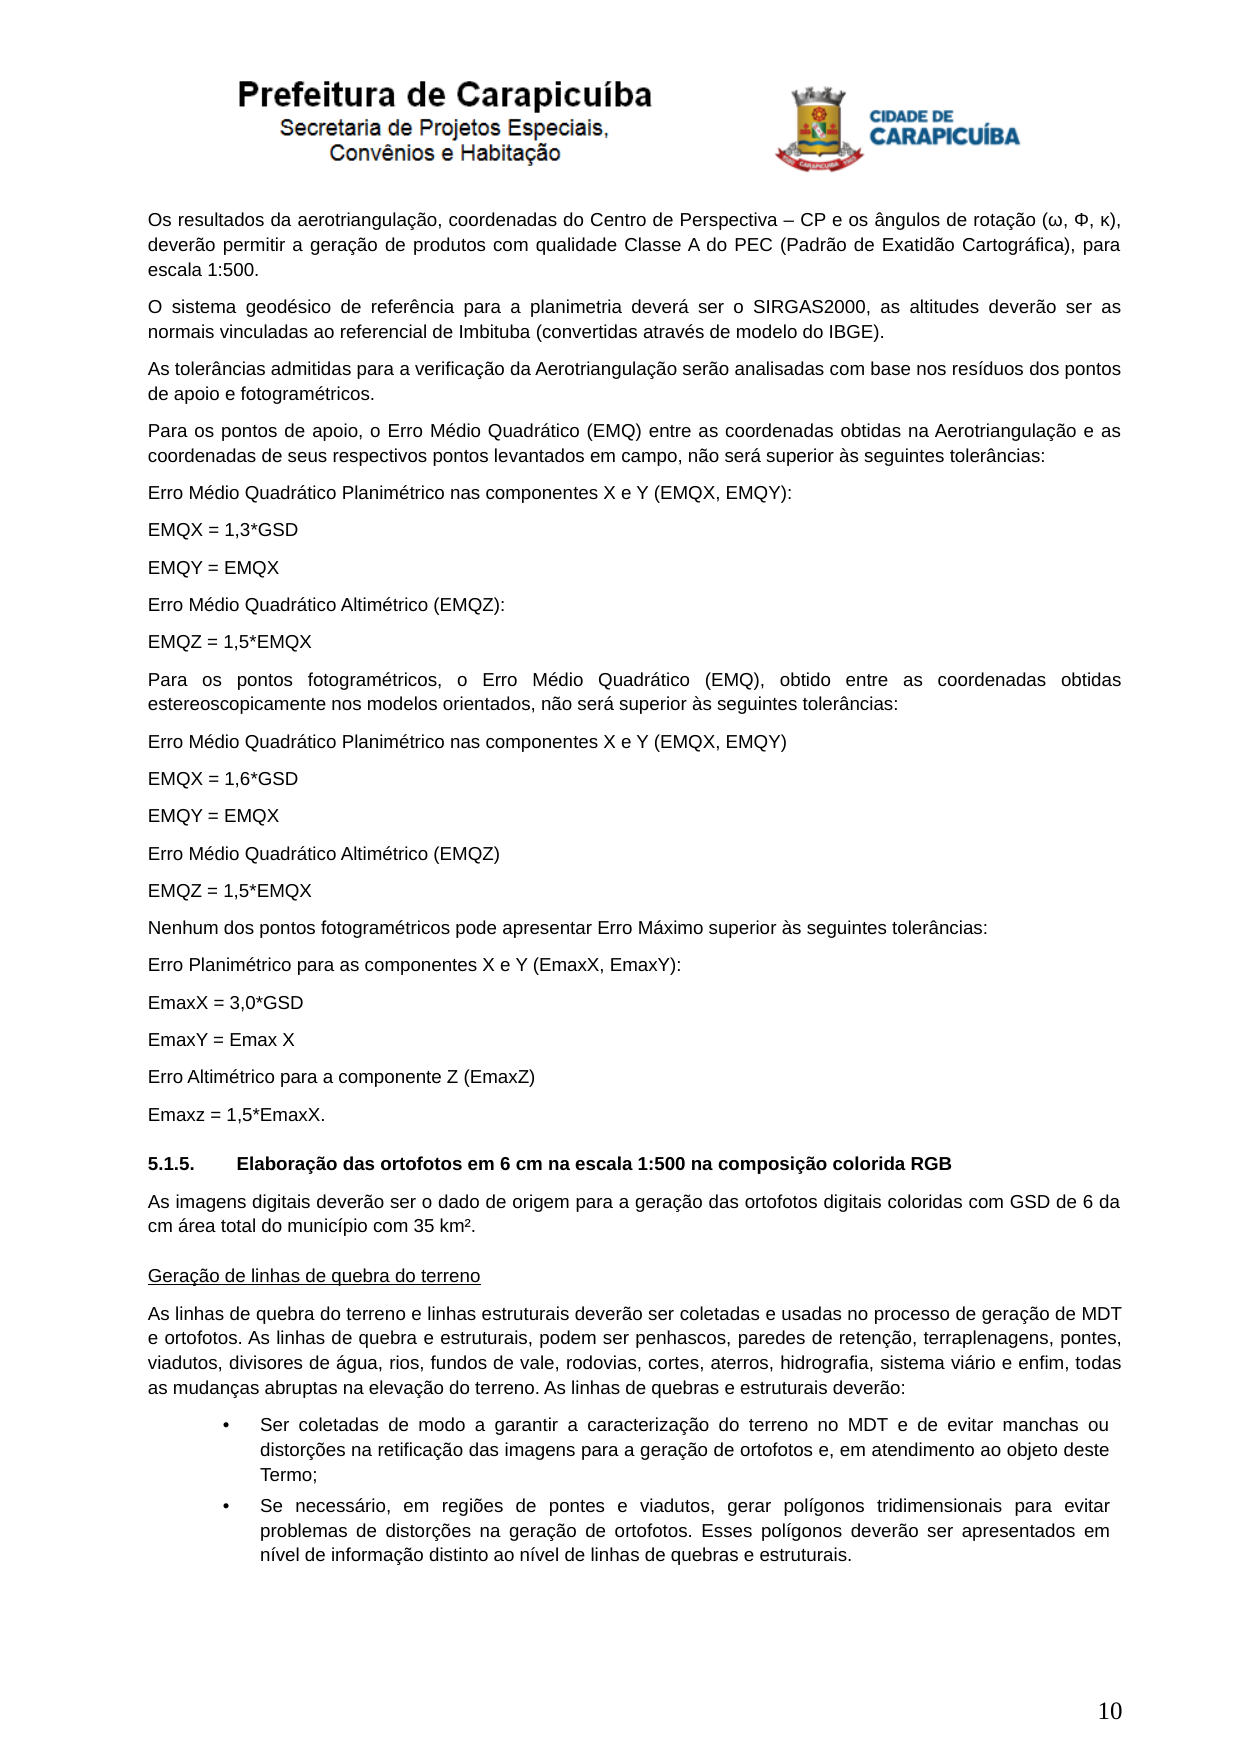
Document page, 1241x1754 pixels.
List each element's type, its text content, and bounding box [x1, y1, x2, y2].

text Erro Médio Quadrático Altimétrico (EMQZ): [148, 594, 1122, 615]
text Erro Altimétrico para a componente Z (EmaxZ) [148, 1066, 1122, 1088]
text As imagens digitais deverão ser o dado de origem para a geração das ortofotos digitais coloridas com GSD de 6 da cm área total do município com 35 km². [148, 1191, 1122, 1237]
text EmaxX = 3,0*GSD [148, 992, 1122, 1013]
text EMQX = 1,6*GSD [148, 768, 1122, 789]
text Para os pontos fotogramétricos, o Erro Médio Quadrático (EMQ), obtido entre as coordenadas obtidas estereoscopicamente nos modelos orientados, não será superior às seguintes tolerâncias: [148, 668, 1122, 715]
text O sistema geodésico de referência para a planimetria deverá ser o SIRGAS2000, as altitudes deverão ser as normais vinculadas ao referencial de Imbituba (convertidas através de modelo do IBGE). [148, 296, 1122, 342]
text Geração de linhas de quebra do terreno [148, 1265, 1122, 1287]
text Nenhum dos pontos fotogramétricos pode apresentar Erro Máximo superior às seguintes tolerâncias: [148, 917, 1122, 938]
subtitle Elaboração das ortofotos em 6 cm na escala 1:500 na composição colorida RGB [148, 1153, 1122, 1175]
text Emaxz = 1,5*EmaxX. [148, 1103, 1122, 1125]
text Os resultados da aerotriangulação, coordenadas do Centro de Perspectiva – CP e os ângulos de rotação (ω, Φ, κ), deverão permitir a geração de produtos com qualidade Classe A do PEC (Padrão de Exatidão Cartográfica), para escala 1:500. [148, 209, 1122, 280]
text Erro Médio Quadrático Planimétrico nas componentes X e Y (EMQX, EMQY): [148, 482, 1122, 503]
text EmaxY = Emax X [148, 1029, 1122, 1050]
list Ser coletadas de modo a garantir a caracterização do terreno no MDT e de evitar manchas ou distorções na retificação das imagens para a geração de ortofotos e, em atendimento ao objeto deste Termo; [223, 1414, 1110, 1485]
text Erro Médio Quadrático Altimétrico (EMQZ) [148, 842, 1122, 864]
text Para os pontos de apoio, o Erro Médio Quadrático (EMQ) entre as coordenadas obtidas na Aerotriangulação e as coordenadas de seus respectivos pontos levantados em campo, não será superior às seguintes tolerâncias: [148, 420, 1122, 466]
picture [231, 70, 1039, 181]
text EMQZ = 1,5*EMQX [148, 631, 1122, 653]
text As linhas de quebra do terreno e linhas estruturais deverão ser coletadas e usadas no processo de geração de MDT e ortofotos. As linhas de quebra e estruturais, podem ser penhascos, paredes de retenção, terraplenagens, pontes, viadutos, divisores de água, rios, fundos de vale, rodovias, cortes, aterros, hidrografia, sistema viário e enfim, todas as mudanças abruptas na elevação do terreno. As linhas de quebras e estruturais deverão: [148, 1302, 1122, 1398]
text EMQX = 1,3*GSD [148, 519, 1122, 541]
list Se necessário, em regiões de pontes e viadutos, gerar polígonos tridimensionais para evitar problemas de distorções na geração de ortofotos. Esses polígonos deverão ser apresentados em nível de informação distinto ao nível de linhas de quebras e estruturais. [223, 1495, 1110, 1566]
text As tolerâncias admitidas para a verificação da Aerotriangulação serão analisadas com base nos resíduos dos pontos de apoio e fotogramétricos. [148, 358, 1122, 404]
text EMQZ = 1,5*EMQX [148, 880, 1122, 901]
text Erro Planimétrico para as componentes X e Y (EmaxX, EmaxY): [148, 954, 1122, 976]
text EMQY = EMQX [148, 557, 1122, 578]
text Erro Médio Quadrático Planimétrico nas componentes X e Y (EMQX, EMQY) [148, 731, 1122, 752]
text EMQY = EMQX [148, 805, 1122, 827]
